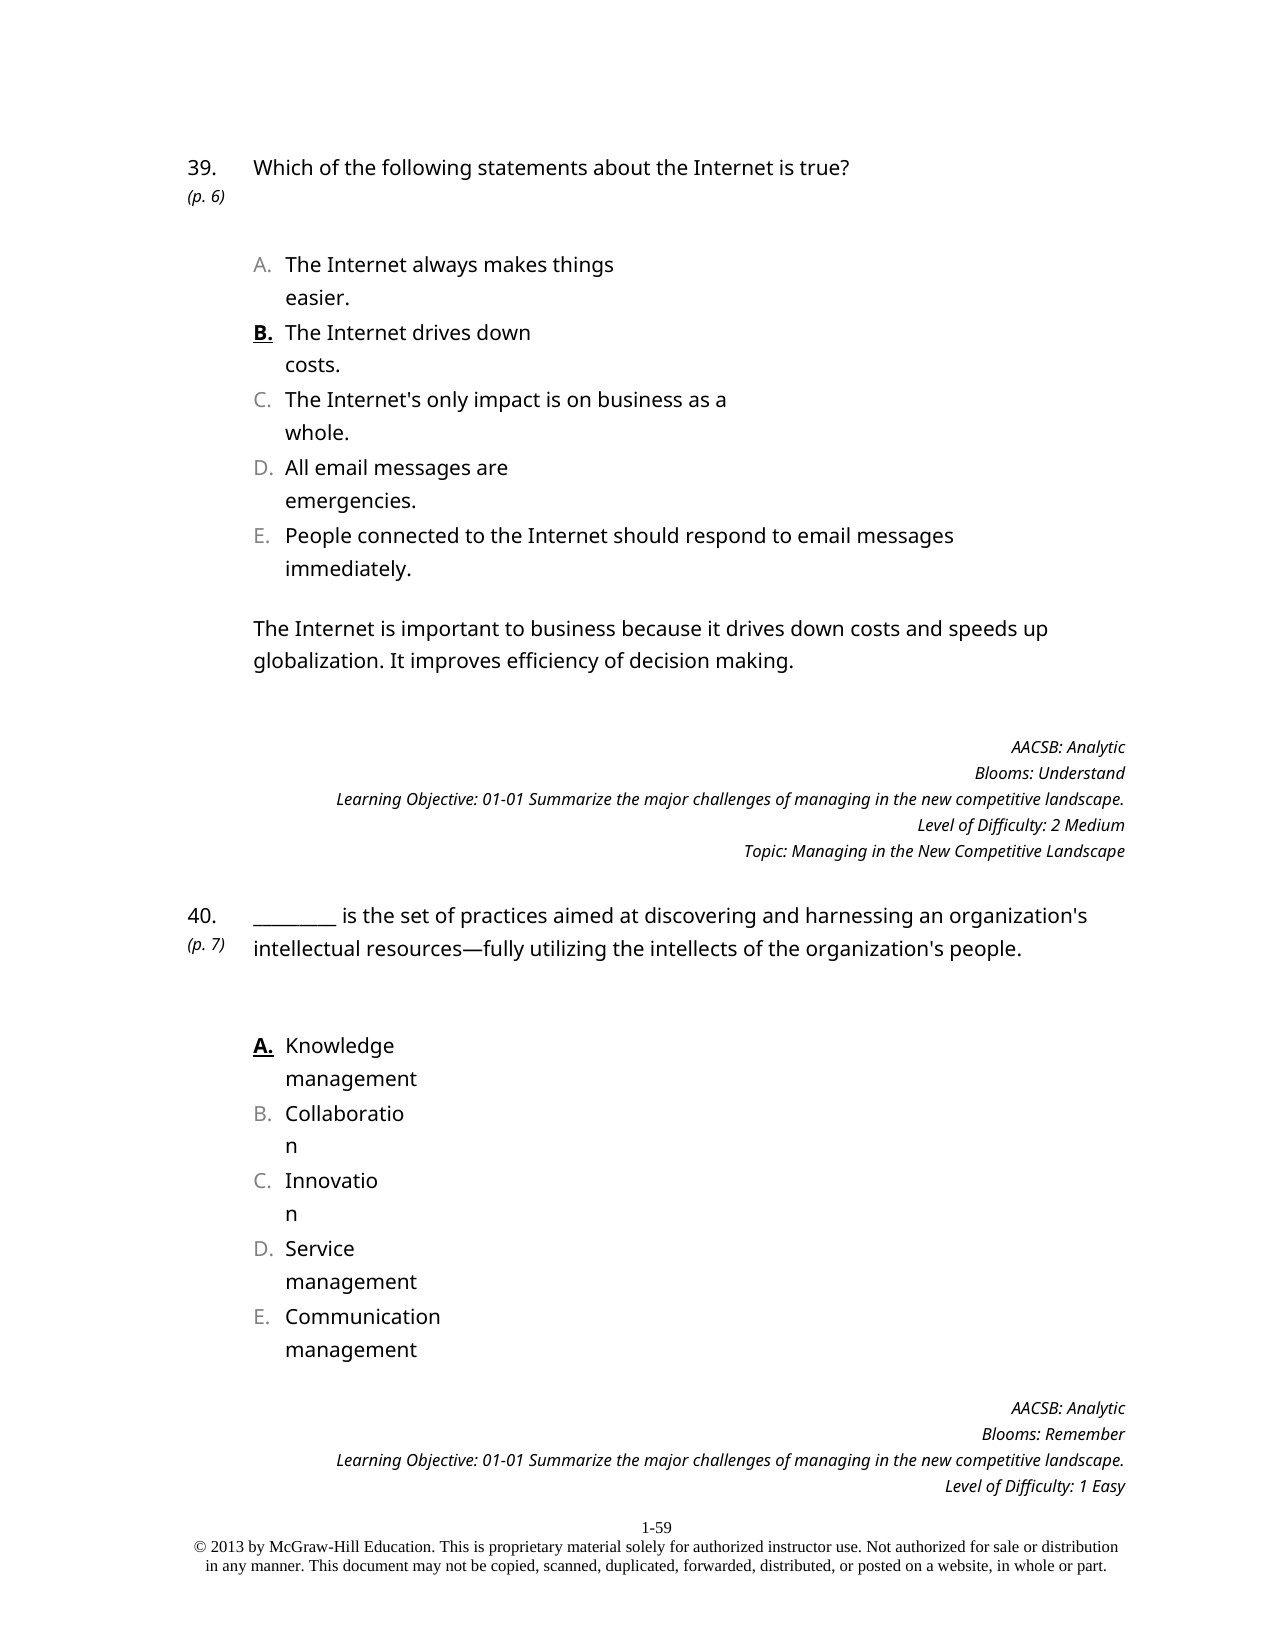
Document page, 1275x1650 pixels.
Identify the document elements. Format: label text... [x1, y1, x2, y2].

table_header 40. (p. 7) [188, 901, 253, 1367]
table_header AACSB: Analytic Blooms: Understand Learning Objective: 01-01 Summarize the major challenges of managing in the new competitive landscape. Level of Difficulty: 2 Medium Topic: Managing in the New Competitive Landscape [188, 736, 1125, 898]
table_header 39. (p. 6) [188, 153, 253, 706]
table_header _________ is the set of practices aimed at discovering and harnessing an organization's intellectual resources—fully utilizing the intellects of the organization's people. [253, 901, 1125, 1367]
table_header Which of the following statements about the Internet is true? The Internet is important to business because it drives down costs and speeds up globalization. It improves efficiency of decision making. [253, 153, 1125, 706]
